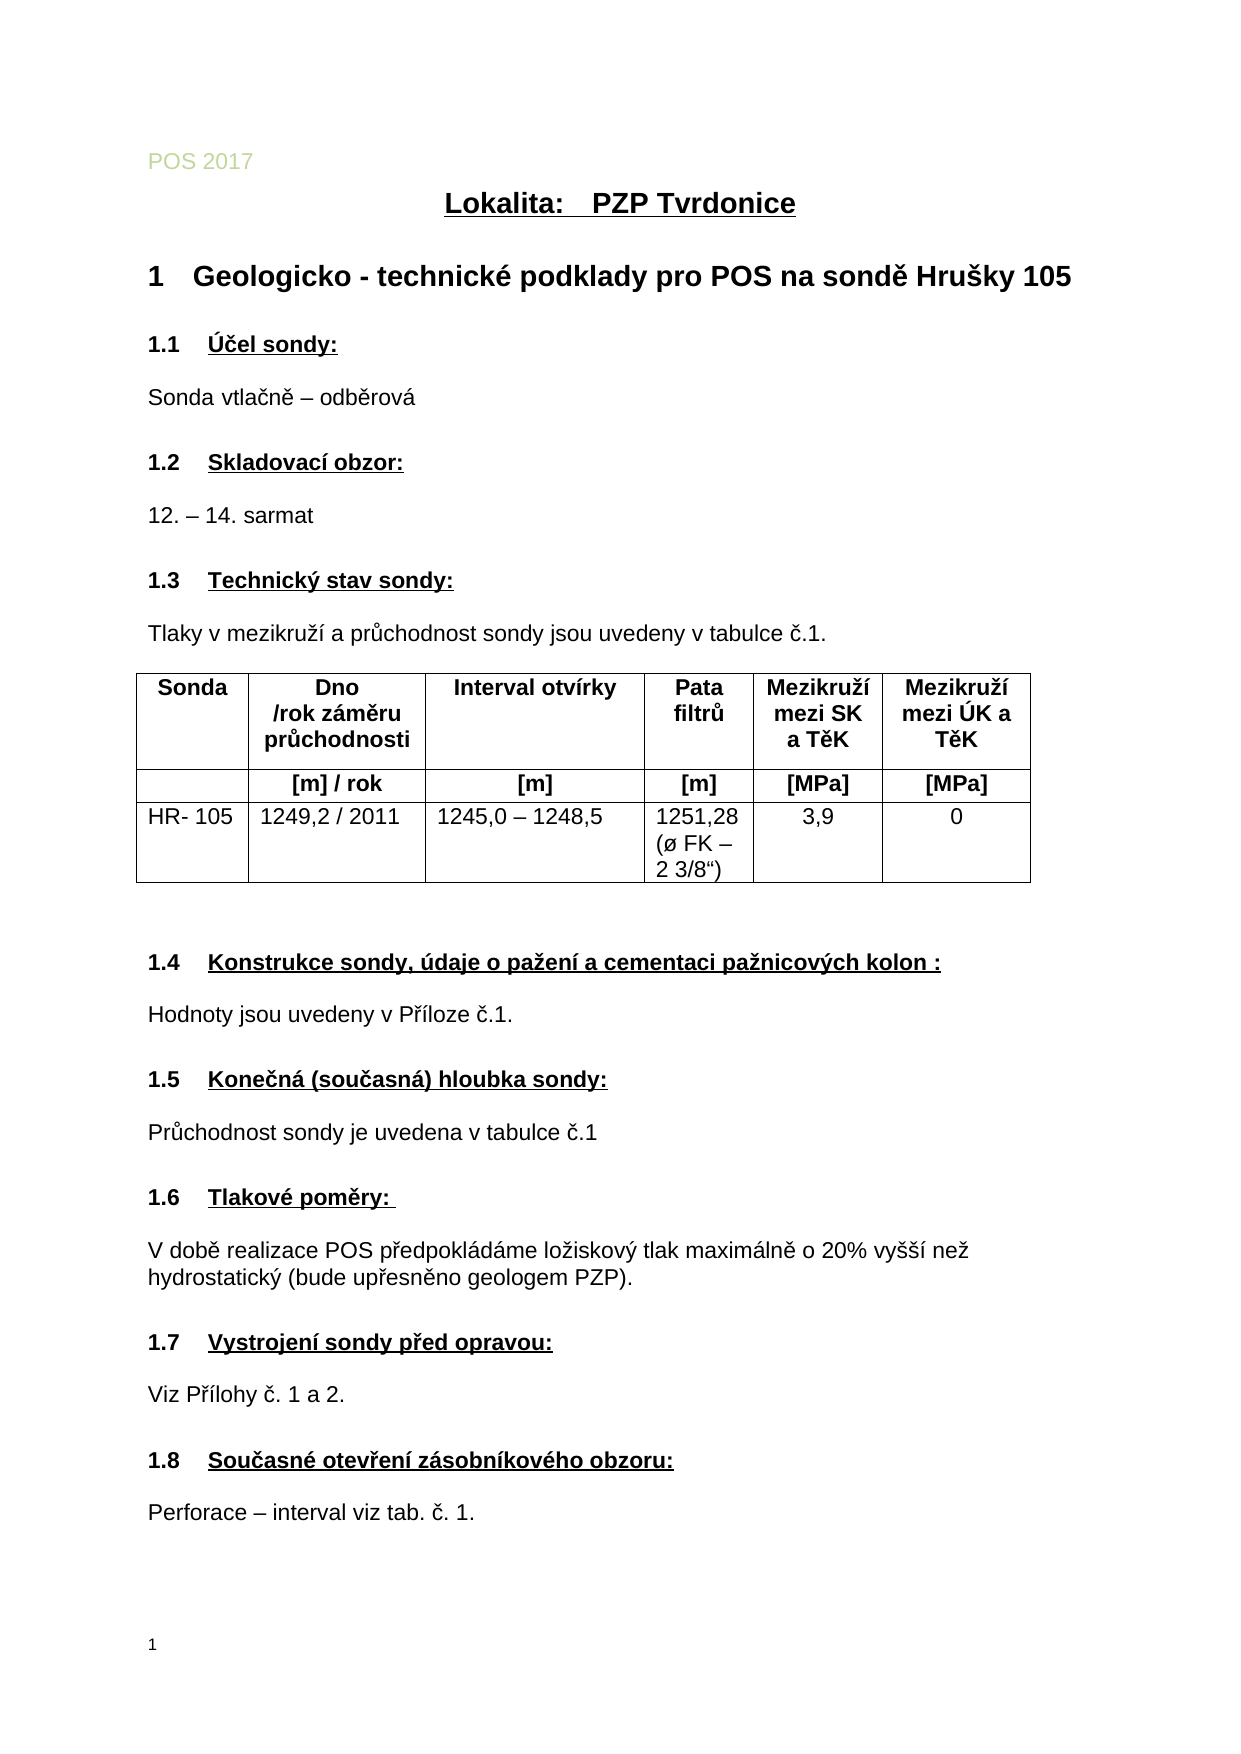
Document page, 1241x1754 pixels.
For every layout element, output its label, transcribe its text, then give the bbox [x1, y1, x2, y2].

table_cell [MPa] [883, 770, 1030, 802]
text Tlaky v mezikruží a průchodnost sondy jsou uvedeny v tabulce č.1. [148, 620, 1093, 646]
table_cell 1249,2 / 2011 [249, 803, 425, 882]
table_header Pata filtrů [645, 674, 753, 769]
text POS 2017 [148, 148, 1093, 174]
subtitle Technický stav sondy: [148, 567, 1093, 593]
table_cell [m] / rok [249, 770, 425, 802]
table_cell [m] [426, 770, 644, 802]
text 12. – 14. sarmat [148, 502, 1093, 528]
table_cell [m] [645, 770, 753, 802]
table_cell [MPa] [754, 770, 882, 802]
table_header Dno /rok záměru průchodnosti [249, 674, 425, 769]
table_cell [137, 770, 248, 802]
text Průchodnost sondy je uvedena v tabulce č.1 [148, 1119, 1093, 1146]
table_header Mezikruží mezi SK a TěK [754, 674, 882, 769]
table_cell 1245,0 – 1248,5 [426, 803, 644, 882]
text Lokalita: PZP Tvrdonice [148, 186, 1093, 220]
subtitle Konečná (současná) hloubka sondy: [148, 1066, 1093, 1093]
table_header Mezikruží mezi ÚK a TěK [883, 674, 1030, 769]
subtitle Geologicko - technické podklady pro POS na sondě Hrušky 105 [148, 259, 1093, 292]
subtitle Současné otevření zásobníkového obzoru: [148, 1447, 1093, 1473]
table_header Sonda [137, 674, 248, 769]
table_header Interval otvírky [426, 674, 644, 769]
table_cell HR- 105 [137, 803, 248, 882]
text Hodnoty jsou uvedeny v Příloze č.1. [148, 1001, 1093, 1028]
table_cell 0 [883, 803, 1030, 882]
text Viz Přílohy č. 1 a 2. [148, 1381, 1093, 1408]
table_cell 1251,28 (ø FK – 2 3/8“) [645, 803, 753, 882]
text Perforace – interval viz tab. č. 1. [148, 1499, 1093, 1526]
text Sonda vtlačně – odběrová [148, 384, 1093, 410]
text V době realizace POS předpokládáme ložiskový tlak maximálně o 20% vyšší než hydrostatický (bude upřesněno geologem PZP). [148, 1237, 1093, 1290]
subtitle Skladovací obzor: [148, 449, 1093, 476]
subtitle Vystrojení sondy před opravou: [148, 1329, 1093, 1355]
subtitle Účel sondy: [148, 331, 1093, 358]
table_cell 3,9 [754, 803, 882, 882]
subtitle Konstrukce sondy, údaje o pažení a cementaci pažnicových kolon : [148, 948, 1093, 975]
subtitle Tlakové poměry: [148, 1184, 1093, 1211]
